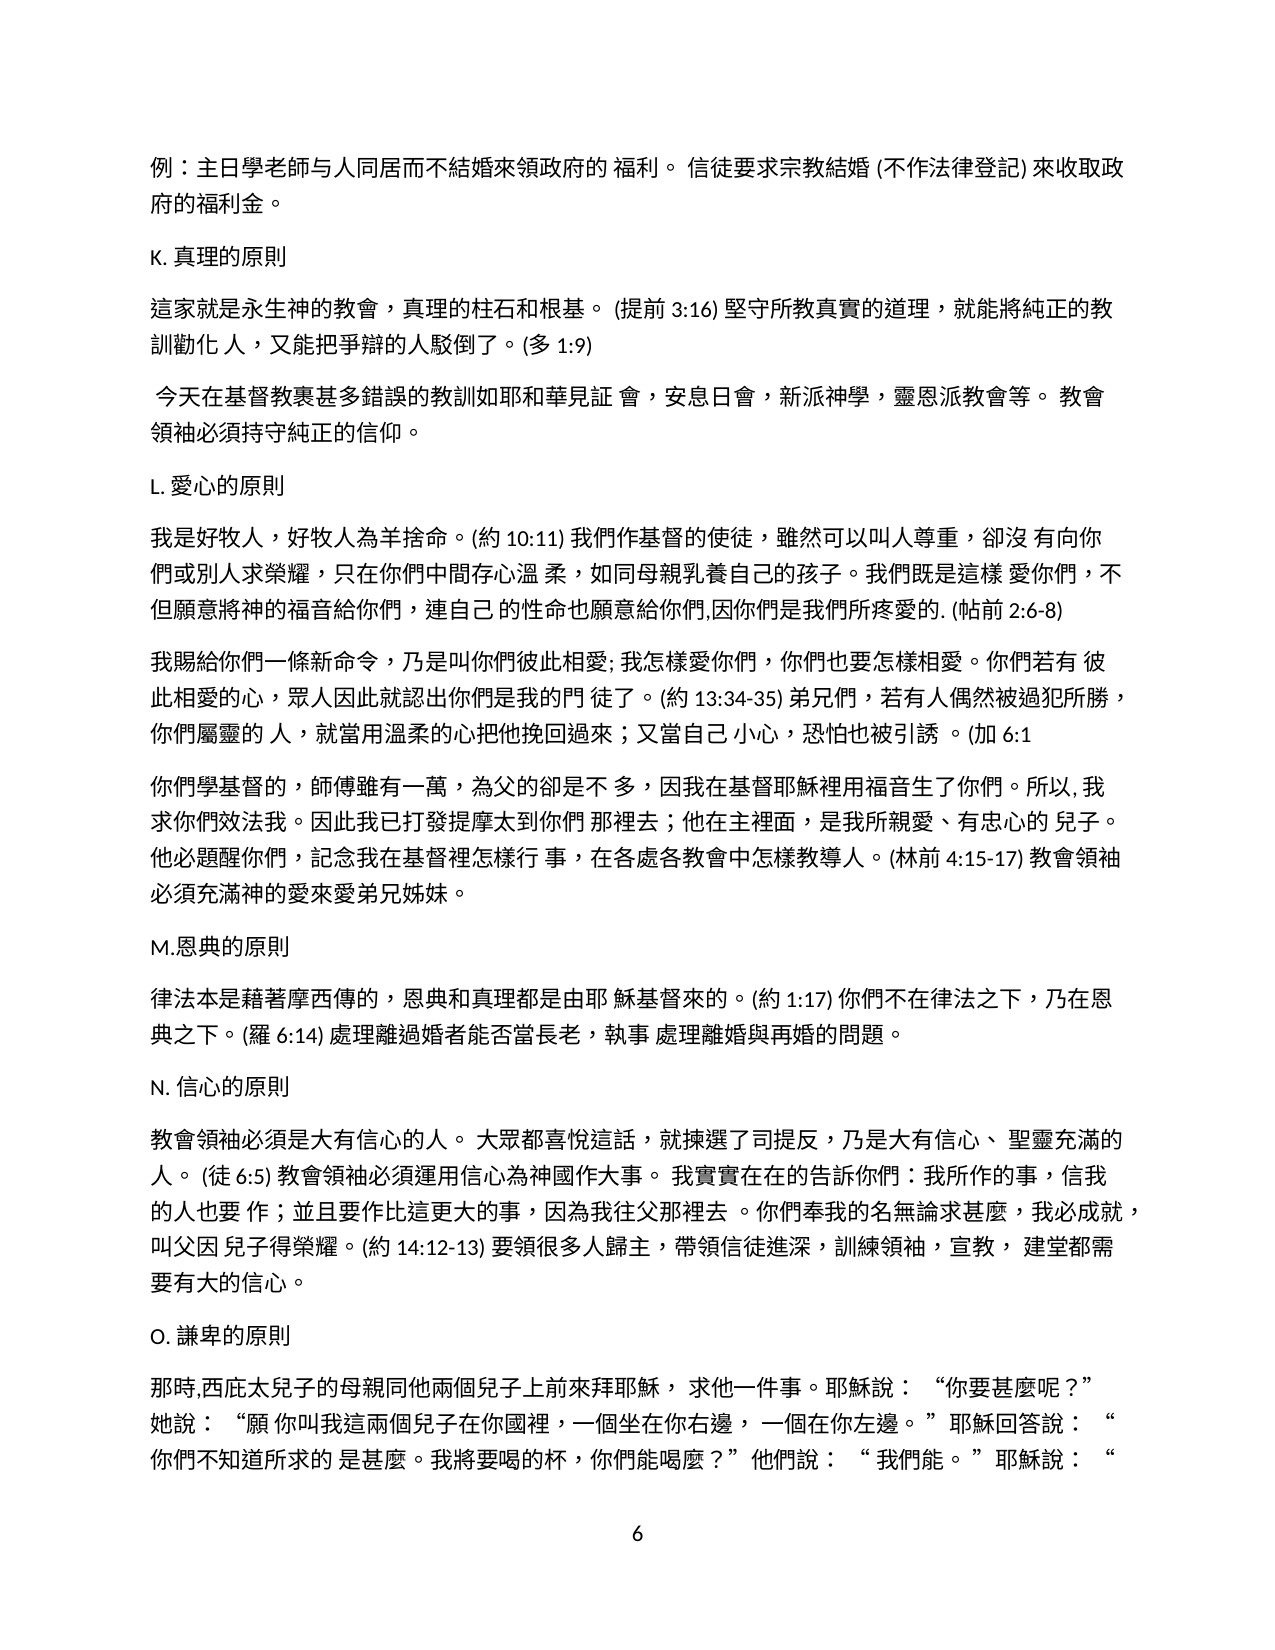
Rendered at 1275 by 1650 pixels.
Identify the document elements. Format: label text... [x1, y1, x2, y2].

text 你們學基督的，師傅雖有一萬，為父的卻是不 多，因我在基督耶穌裡用福音生了你們。所以, 我求你們效法我。因此我已打發提摩太到你們 那裡去；他在主裡面，是我所親愛、有忠心的 兒子。他必題醒你們，記念我在基督裡怎樣行 事，在各處各教會中怎樣教導人。(林前4:15-17) 教會領袖必須充滿神的愛來愛弟兄姊妹。 [150, 768, 1125, 909]
text 律法本是藉著摩西傳的，恩典和真理都是由耶 穌基督來的。(約1:17) 你們不在律法之下，乃在恩典之下。(羅6:14) 處理離過婚者能否當長老，執事 處理離婚與再婚的問題。 [150, 981, 1125, 1050]
text O. 謙卑的原則 [150, 1317, 1125, 1351]
text 我賜給你們一條新命令，乃是叫你們彼此相愛; 我怎樣愛你們，你們也要怎樣相愛。你們若有 彼此相愛的心，眾人因此就認出你們是我的門 徒了。(約13:34-35) 弟兄們，若有人偶然被過犯所勝，你們屬靈的 人，就當用溫柔的心把他挽回過來；又當自己 小心，恐怕也被引誘 。(加6:1 [150, 644, 1125, 749]
text L. 愛心的原則 [150, 467, 1125, 501]
text 教會領袖必須是大有信心的人。 大眾都喜悅這話，就揀選了司提反，乃是大有信心、 聖靈充滿的人。 (徒6:5) 教會領袖必須運用信心為神國作大事。 我實實在在的告訴你們：我所作的事，信我的人也要 作；並且要作比這更大的事，因為我往父那裡去 。你們奉我的名無論求甚麼，我必成就，叫父因 兒子得榮耀。(約14:12-13) 要領很多人歸主，帶領信徒進深，訓練領袖，宣教， 建堂都需要有大的信心。 [150, 1122, 1125, 1298]
text 今天在基督教裹甚多錯誤的教訓如耶和華見証 會，安息日會，新派神學，靈恩派教會等。 教會領袖必須持守純正的信仰。 [150, 379, 1125, 448]
text 例：主日學老師与人同居而不結婚來領政府的 福利。 信徒要求宗教結婚 (不作法律登記) 來收取政 府的福利金。 [150, 150, 1125, 219]
text 我是好牧人，好牧人為羊捨命。(約10:11) 我們作基督的使徒，雖然可以叫人尊重，卻沒 有向你們或別人求榮耀，只在你們中間存心溫 柔，如同母親乳養自己的孩子。我們既是這樣 愛你們，不但願意將神的福音給你們，連自己 的性命也願意給你們,因你們是我們所疼愛的. (帖前2:6-8) [150, 520, 1125, 625]
text K. 真理的原則 [150, 238, 1125, 272]
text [150, 1370, 1125, 1475]
text N. 信心的原則 [150, 1069, 1125, 1102]
text 這家就是永生神的教會，真理的柱石和根基。 (提前3:16) 堅守所教真實的道理，就能將純正的教訓勸化 人，又能把爭辯的人駁倒了。(多1:9) [150, 291, 1125, 360]
text M.恩典的原則 [150, 928, 1125, 962]
